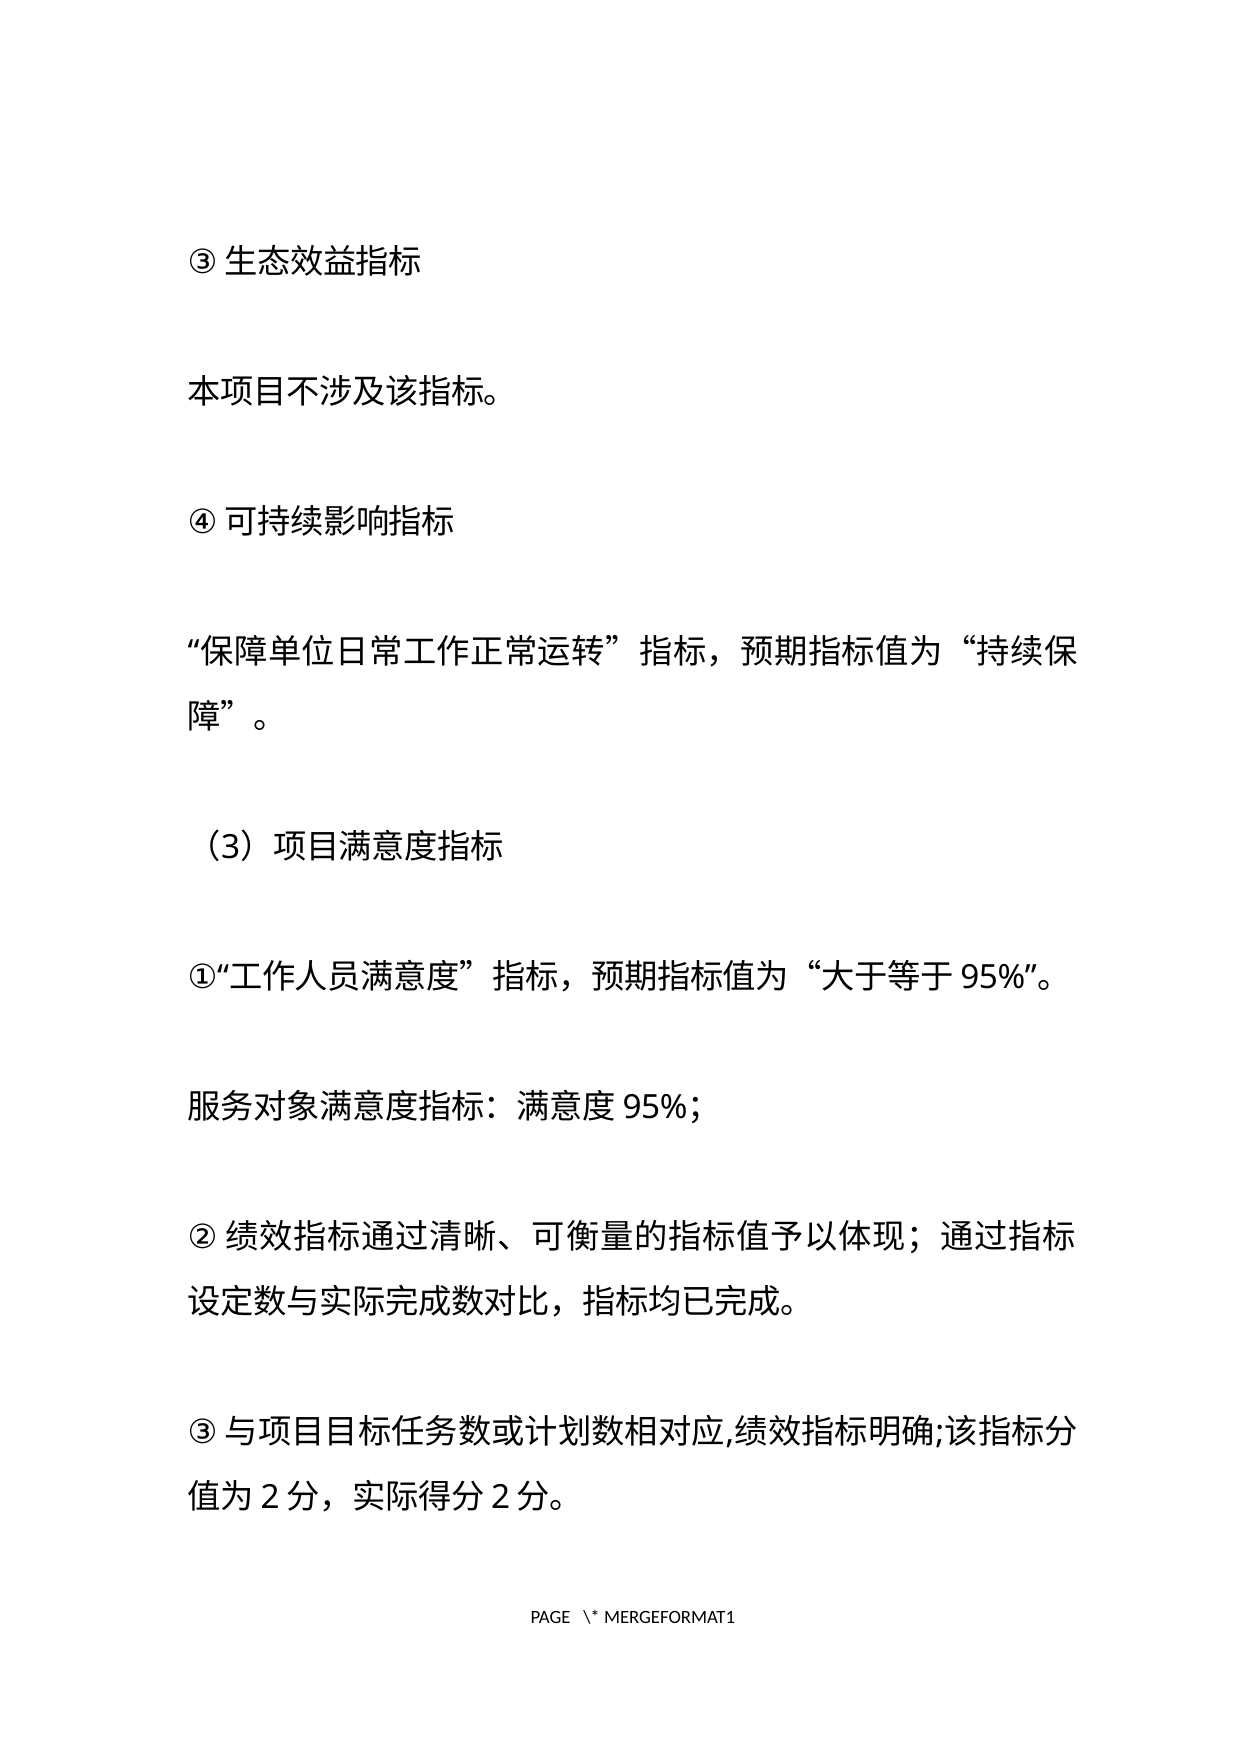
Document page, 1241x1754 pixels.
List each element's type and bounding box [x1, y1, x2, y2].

text [187, 162, 1078, 1527]
